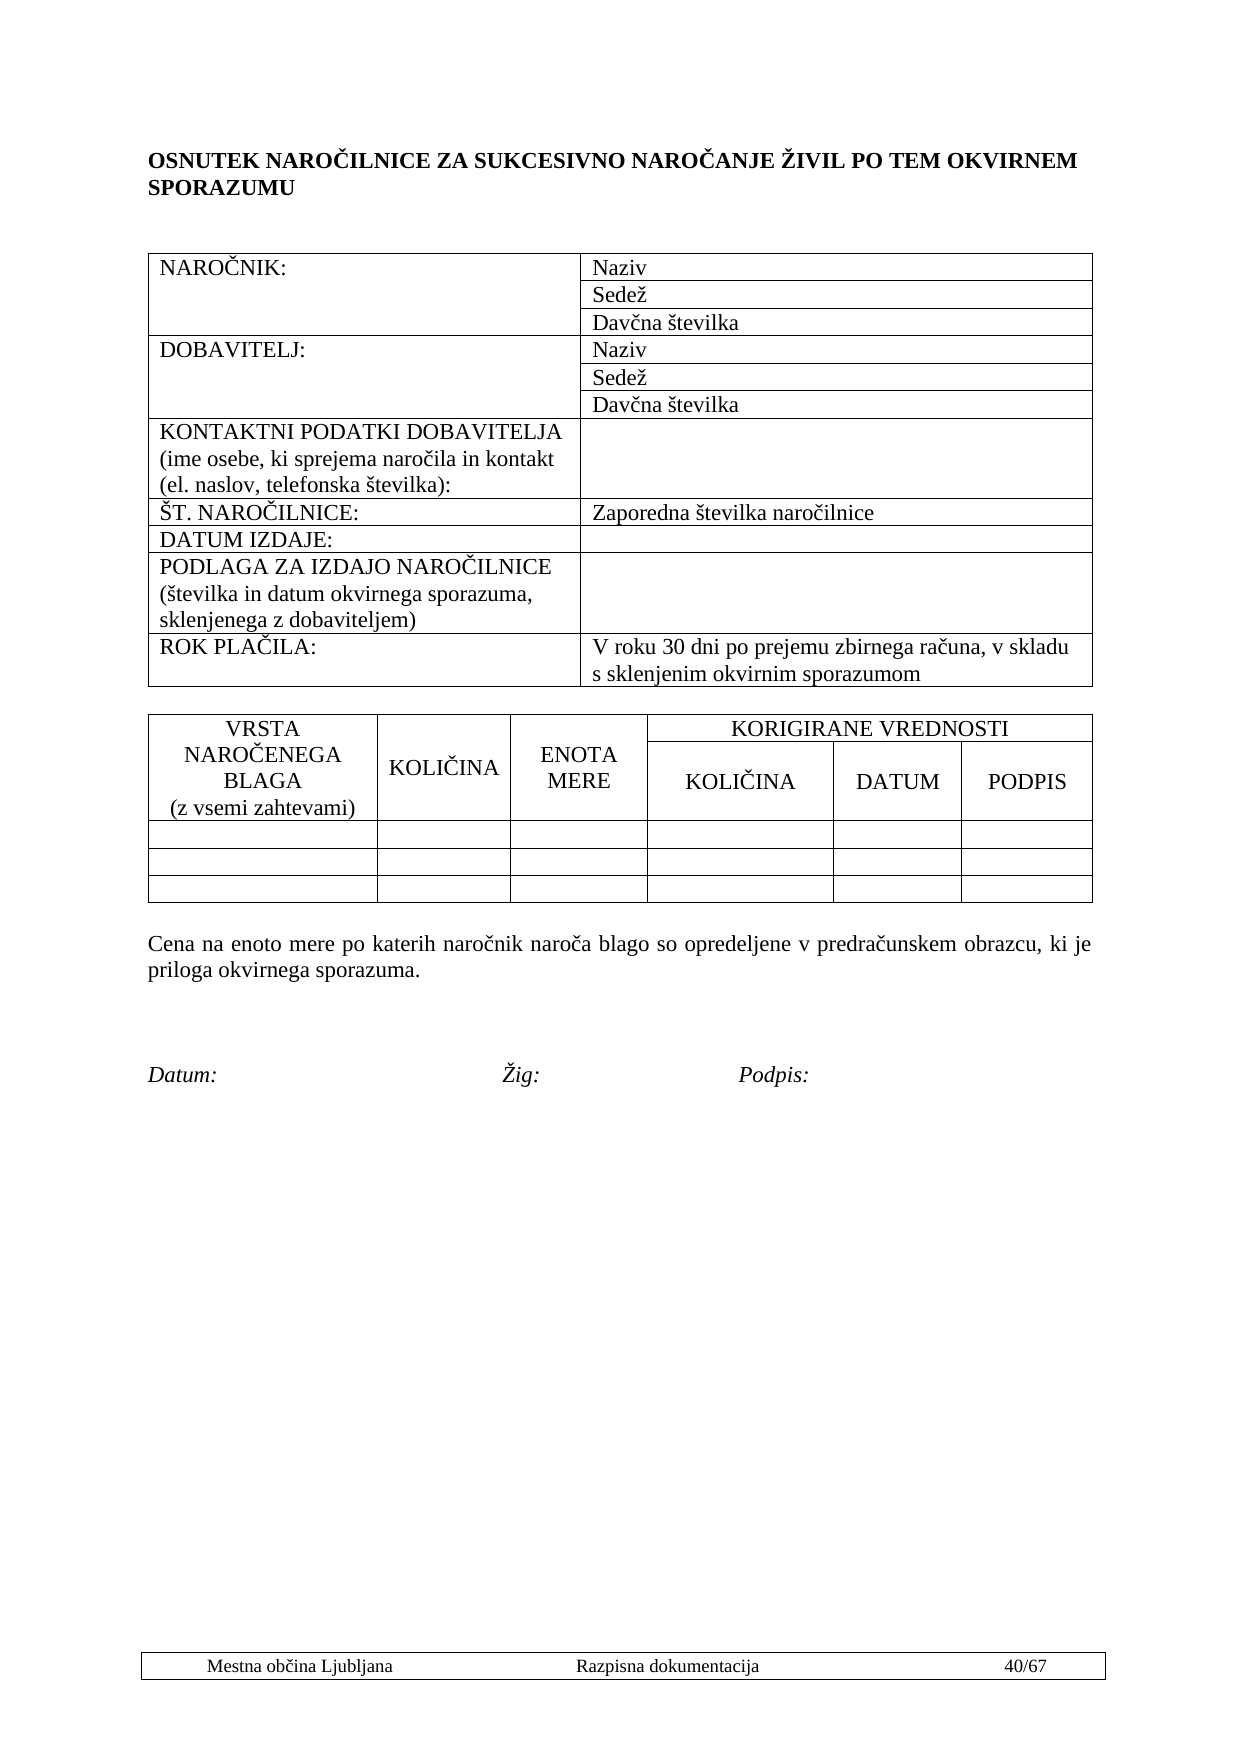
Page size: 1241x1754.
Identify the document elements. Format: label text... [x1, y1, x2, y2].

text Cena na enoto mere po katerih naročnik naroča blago so opredeljene v predračunskem obrazcu, ki je priloga okvirnega sporazuma. [148, 929, 1093, 982]
table_header KORIGIRANE VREDNOSTI [648, 715, 1092, 741]
table_cell [378, 821, 510, 847]
table_cell KOLIČINA [648, 742, 833, 820]
table_cell DATUM [834, 742, 961, 820]
table_cell Sedež [581, 281, 1092, 308]
table_header KOLIČINA [378, 715, 510, 820]
table_header VRSTA NAROČENEGA BLAGA (z vsemi zahtevami) [149, 715, 377, 820]
table_cell V roku 30 dni po prejemu zbirnega računa, v skladu s sklenjenim okvirnim sporazumom [581, 634, 1092, 686]
table_cell Zaporedna številka naročilnice [581, 499, 1092, 525]
table_cell DATUM IZDAJE: [149, 526, 580, 552]
table_cell [511, 876, 647, 902]
table_header ENOTA MERE [511, 715, 647, 820]
table_cell [149, 876, 377, 902]
table_header Naziv [581, 254, 1092, 280]
table_cell KONTAKTNI PODATKI DOBAVITELJA (ime osebe, ki sprejema naročila in kontakt (el. naslov, telefonska številka): [149, 419, 580, 497]
table_cell [834, 876, 961, 902]
table_cell Naziv [581, 336, 1092, 363]
table_cell [834, 849, 961, 875]
table_cell [149, 821, 377, 847]
table_cell [378, 876, 510, 902]
table_cell [834, 821, 961, 847]
table_cell [511, 849, 647, 875]
table_cell [648, 821, 833, 847]
table_cell [149, 849, 377, 875]
text Datum: Žig: Podpis: [148, 1061, 1093, 1088]
table_cell [581, 526, 1092, 552]
table_cell Sedež [581, 364, 1092, 390]
table_cell [581, 553, 1092, 632]
table_cell [378, 849, 510, 875]
table_cell [648, 849, 833, 875]
table_cell [962, 849, 1092, 875]
table_cell ROK PLAČILA: [149, 634, 580, 686]
table_cell ŠT. NAROČILNICE: [149, 499, 580, 525]
table_cell [511, 821, 647, 847]
table_cell Davčna številka [581, 391, 1092, 417]
table_cell PODLAGA ZA IZDAJO NAROČILNICE (številka in datum okvirnega sporazuma, sklenjenega z dobaviteljem) [149, 553, 580, 632]
table_cell PODPIS [962, 742, 1092, 820]
table_cell [648, 876, 833, 902]
table_cell Davčna številka [581, 309, 1092, 335]
table_cell [962, 821, 1092, 847]
table_cell [581, 419, 1092, 497]
text OSNUTEK NAROČILNICE ZA SUKCESIVNO NAROČANJE ŽIVIL PO TEM OKVIRNEM SPORAZUMU [148, 148, 1093, 200]
table_cell [962, 876, 1092, 902]
table_header NAROČNIK: [149, 254, 580, 335]
table_cell DOBAVITELJ: [149, 336, 580, 417]
